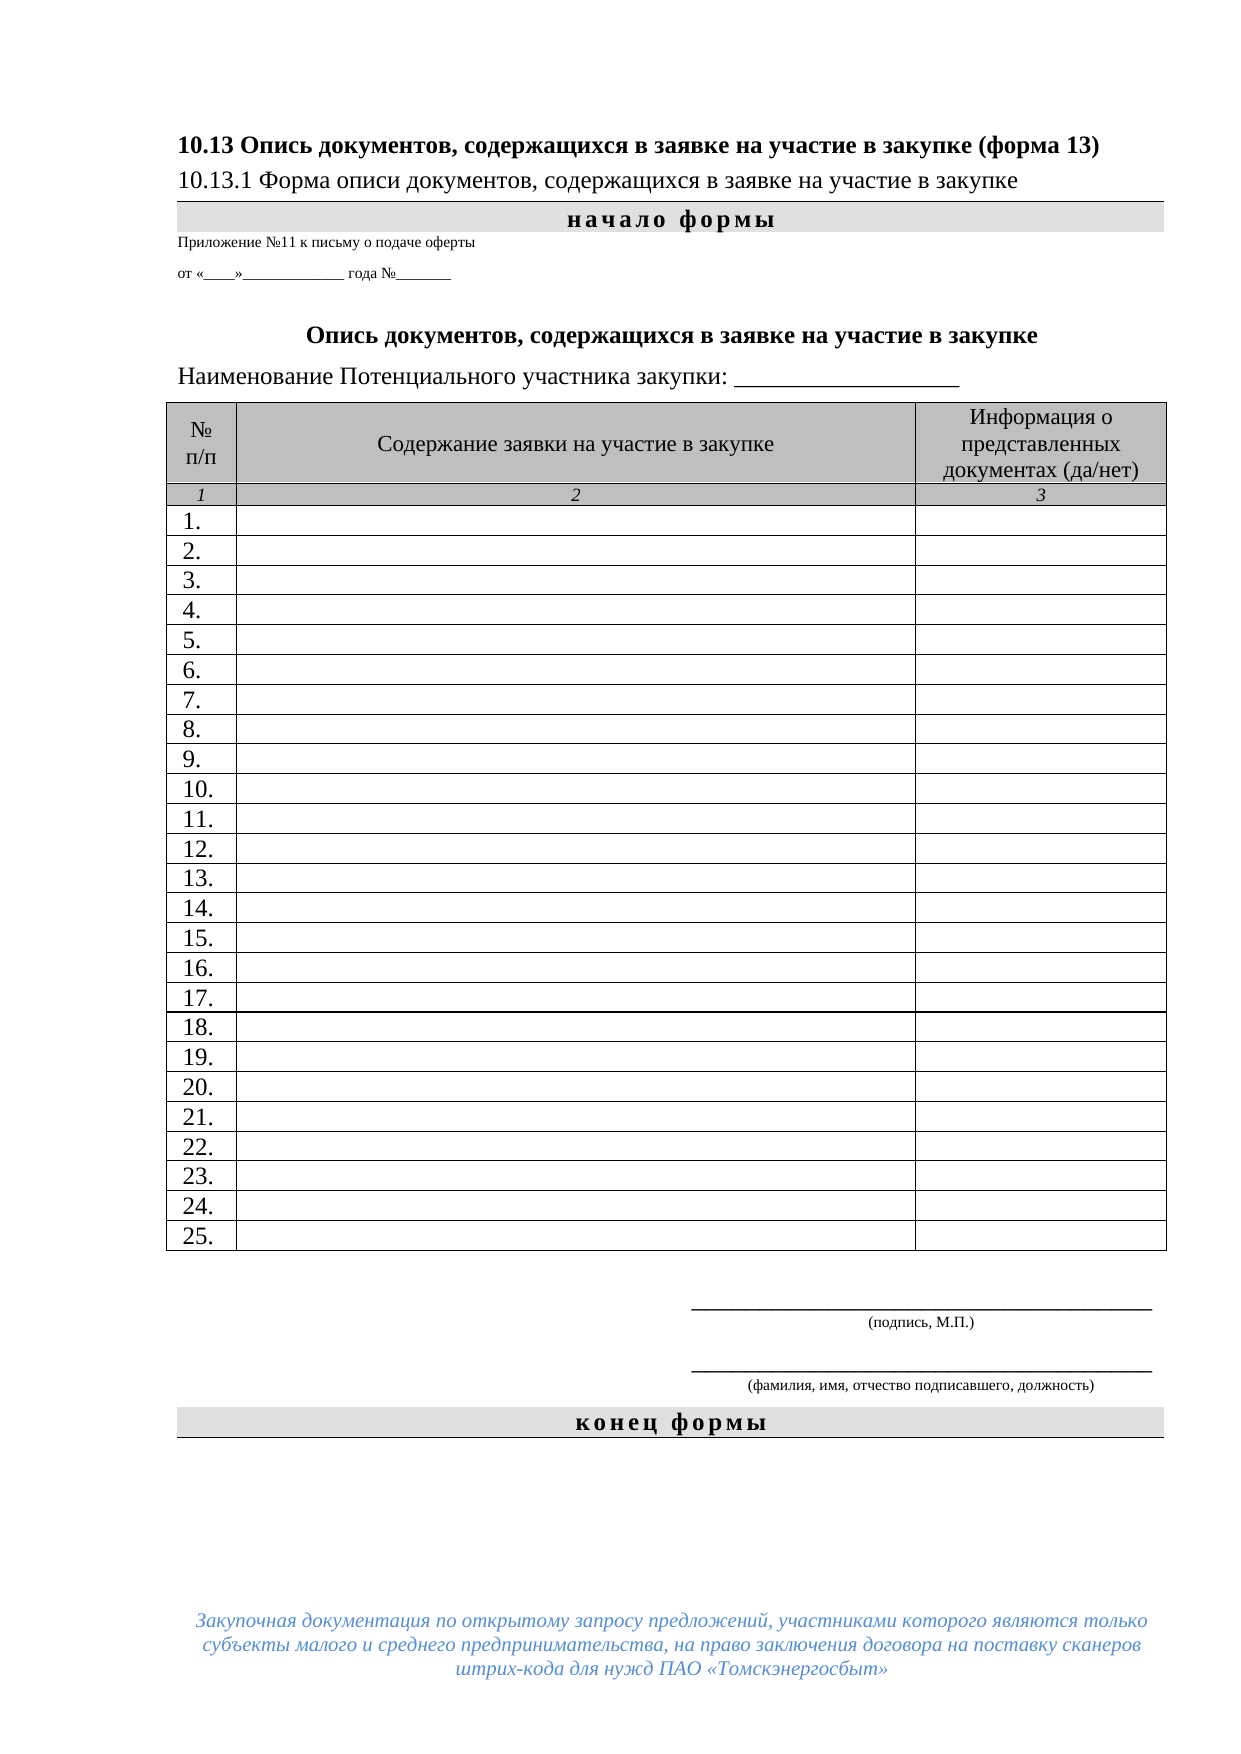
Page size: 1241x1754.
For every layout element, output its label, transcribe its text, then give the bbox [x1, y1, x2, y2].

table_cell [237, 715, 915, 743]
table_cell 1 [167, 484, 236, 505]
table_cell __________________________________ (фамилия, имя, отчество подписавшего, должность) [679, 1344, 1163, 1407]
table_cell [167, 834, 236, 862]
table_cell [167, 774, 236, 803]
table_cell [167, 864, 236, 892]
table_cell [167, 1102, 236, 1131]
table_cell [237, 566, 915, 594]
table_header Информация о представленных документах (да/нет) [916, 403, 1166, 482]
table_cell [237, 685, 915, 713]
table_cell [237, 655, 915, 684]
text конец формы [177, 1407, 1164, 1437]
table_cell [237, 1161, 915, 1190]
table_cell [237, 1072, 915, 1101]
table_cell [916, 774, 1166, 803]
table_header Содержание заявки на участие в закупке [237, 403, 915, 482]
table_cell [167, 625, 236, 654]
text Приложение №11 к письму о подаче оферты от «____»_____________ года №_______ [177, 232, 1167, 295]
table_cell [167, 1042, 236, 1071]
table_cell [237, 1102, 915, 1131]
text Опись документов, содержащихся в заявке на участие в закупке [177, 320, 1167, 348]
table_cell [916, 893, 1166, 922]
table_cell [167, 1161, 236, 1190]
table_cell [916, 595, 1166, 624]
table_header № п/п [167, 403, 236, 482]
table_cell [916, 1221, 1166, 1250]
table_cell [916, 625, 1166, 654]
table_cell [167, 804, 236, 833]
table_cell [916, 536, 1166, 564]
table_cell [237, 506, 915, 535]
table_cell [916, 1161, 1166, 1190]
table_cell [167, 685, 236, 713]
text 10.13.1 Форма описи документов, содержащихся в заявке на участие в закупке [177, 166, 1167, 194]
table_cell [916, 953, 1166, 982]
text 10.13 Опись документов, содержащихся в заявке на участие в закупке (форма 13) [177, 131, 1167, 159]
table_cell [237, 1221, 915, 1250]
table_cell [916, 1042, 1166, 1071]
table_cell [167, 953, 236, 982]
table_cell [167, 983, 236, 1011]
table_cell [167, 1072, 236, 1101]
table_cell [167, 923, 236, 952]
table_cell [916, 983, 1166, 1011]
table_cell [237, 536, 915, 564]
table_cell [916, 506, 1166, 535]
table_cell [167, 655, 236, 684]
table_cell [167, 1191, 236, 1220]
table_cell [167, 595, 236, 624]
table_cell [237, 744, 915, 773]
table_cell [167, 1013, 236, 1041]
table_cell [916, 715, 1166, 743]
table_cell [916, 1013, 1166, 1041]
table_cell [167, 744, 236, 773]
table_cell [916, 1132, 1166, 1160]
table_cell [916, 655, 1166, 684]
table_cell [167, 536, 236, 564]
table_cell [237, 1132, 915, 1160]
table_cell [237, 1013, 915, 1041]
table_cell [237, 893, 915, 922]
table_cell [237, 595, 915, 624]
table_cell [916, 685, 1166, 713]
table_cell [916, 1191, 1166, 1220]
table_cell [167, 506, 236, 535]
table_cell 3 [916, 484, 1166, 505]
table_cell [237, 625, 915, 654]
table_cell [237, 804, 915, 833]
table_cell [237, 834, 915, 862]
table_cell [916, 864, 1166, 892]
table_cell [237, 1042, 915, 1071]
table_cell [167, 1132, 236, 1160]
table_cell 2 [237, 484, 915, 505]
table_cell [167, 893, 236, 922]
table_cell [916, 1072, 1166, 1101]
table_cell [167, 566, 236, 594]
table_cell [916, 744, 1166, 773]
table_cell [167, 715, 236, 743]
table_cell [916, 566, 1166, 594]
table_header __________________________________ (подпись, М.П.) [679, 1251, 1163, 1344]
table_cell [916, 1102, 1166, 1131]
table_cell [167, 1221, 236, 1250]
table_cell [237, 1191, 915, 1220]
table_cell [916, 923, 1166, 952]
table_cell [237, 953, 915, 982]
text Наименование Потенциального участника закупки: __________________ [177, 361, 1167, 390]
text начало формы [177, 202, 1164, 232]
table_cell [237, 864, 915, 892]
table_cell [237, 983, 915, 1011]
table_cell [237, 774, 915, 803]
table_cell [916, 834, 1166, 862]
table_cell [237, 923, 915, 952]
table_cell [916, 804, 1166, 833]
